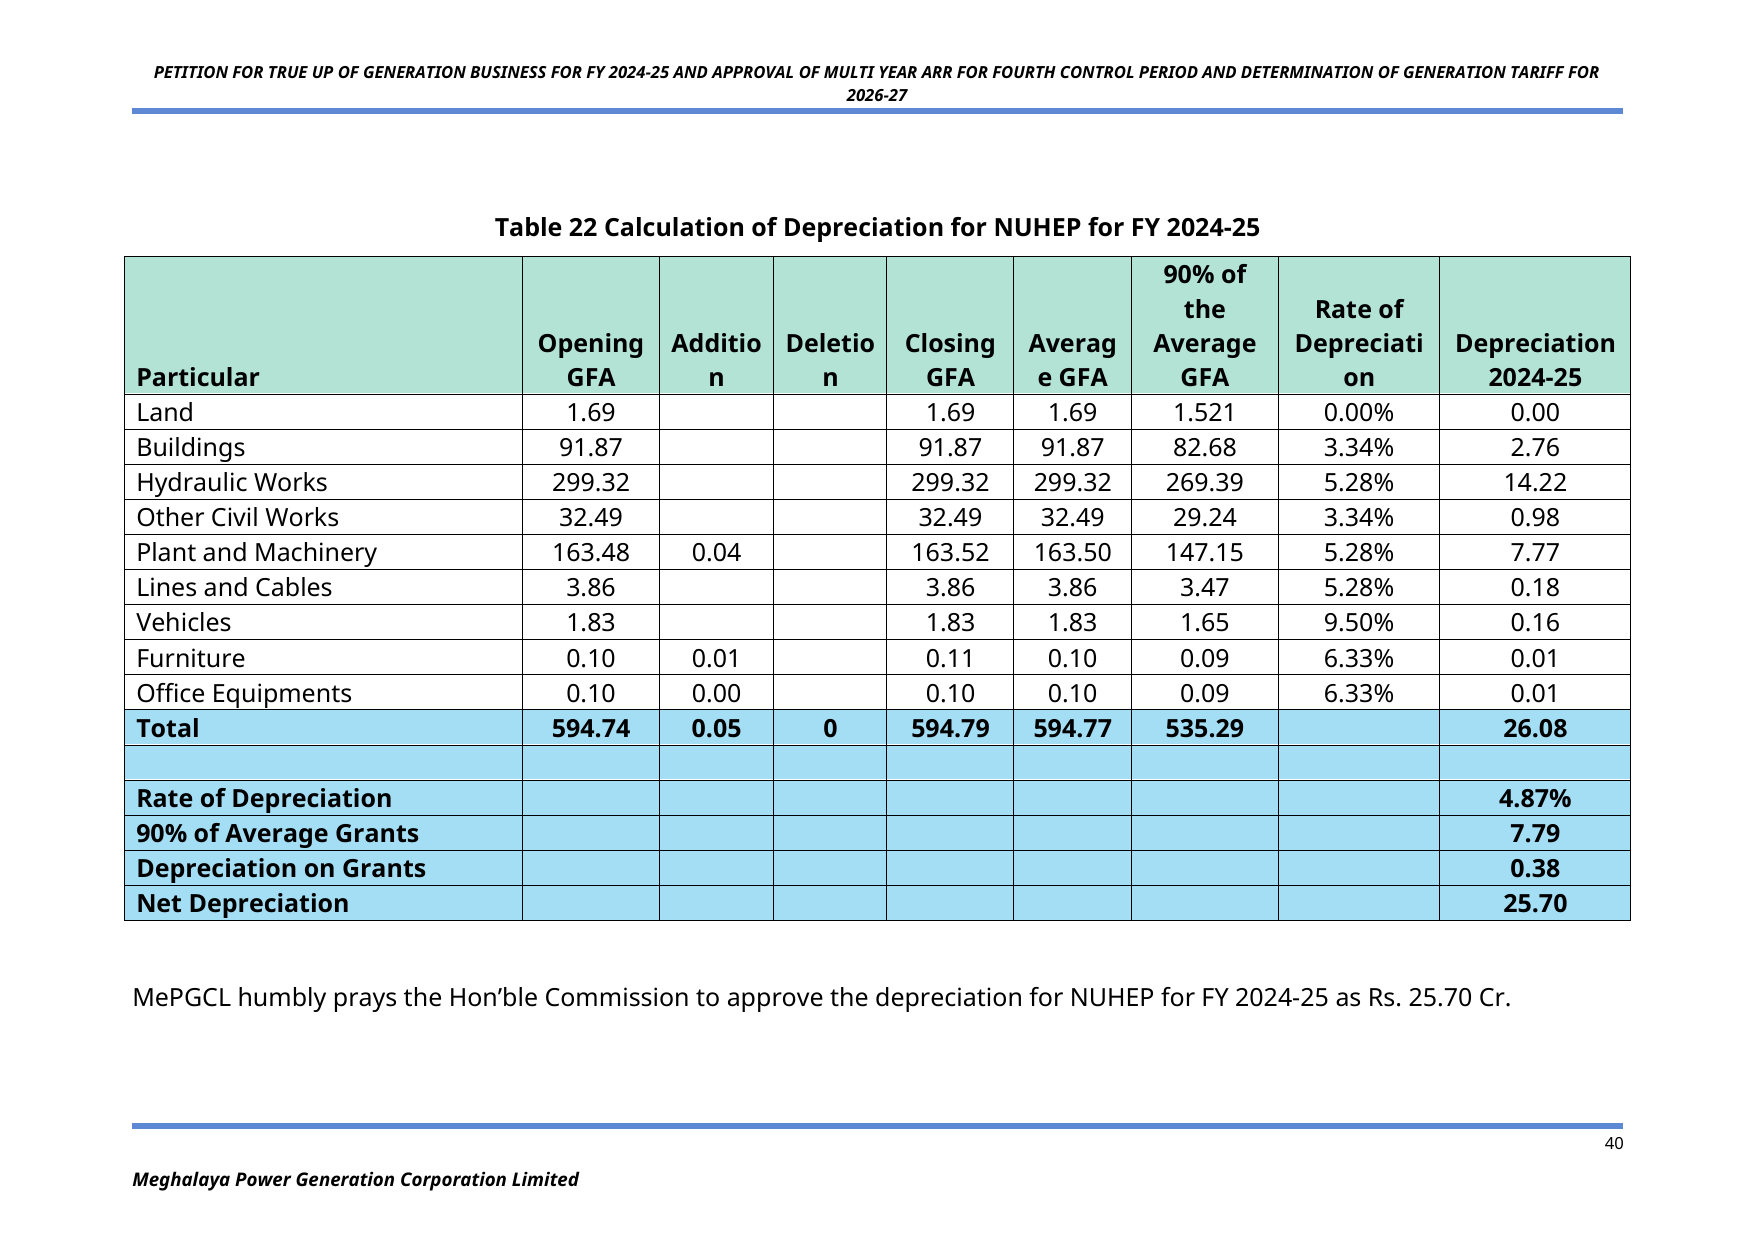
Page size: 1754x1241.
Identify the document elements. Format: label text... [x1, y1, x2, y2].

table_cell [1132, 816, 1278, 850]
table_cell [1014, 816, 1131, 850]
table_cell 269.39 [1132, 465, 1278, 499]
table_cell [887, 746, 1013, 779]
table_cell 3.47 [1132, 570, 1278, 604]
table_cell 1.69 [523, 395, 659, 428]
table_cell Hydraulic Works [125, 465, 522, 499]
table_cell [1014, 851, 1131, 885]
table_cell [1014, 886, 1131, 920]
table_cell 91.87 [523, 430, 659, 464]
table_cell 0.10 [887, 675, 1013, 709]
table_cell 299.32 [887, 465, 1013, 499]
table_cell 1.65 [1132, 605, 1278, 639]
table_cell 91.87 [887, 430, 1013, 464]
table_cell 3.86 [887, 570, 1013, 604]
table_cell 7.77 [1440, 535, 1630, 569]
table_cell [774, 675, 886, 709]
table_cell [1279, 781, 1439, 815]
table_cell Rate of Depreciation [125, 781, 522, 815]
table_cell 147.15 [1132, 535, 1278, 569]
table_cell 594.74 [523, 710, 659, 744]
table_cell [660, 465, 773, 499]
table_cell 0.16 [1440, 605, 1630, 639]
table_cell 3.34% [1279, 430, 1439, 464]
table_cell Total [125, 710, 522, 744]
table_cell 0.00% [1279, 395, 1439, 428]
table_cell [774, 465, 886, 499]
table_cell 91.87 [1014, 430, 1131, 464]
table_cell 6.33% [1279, 675, 1439, 709]
table_cell Plant and Machinery [125, 535, 522, 569]
table_cell [774, 535, 886, 569]
table_cell [1440, 746, 1630, 779]
table_cell [1014, 746, 1131, 779]
table_cell 594.77 [1014, 710, 1131, 744]
table_cell 0 [774, 710, 886, 744]
table_cell 1.521 [1132, 395, 1278, 428]
table_cell 0.10 [523, 675, 659, 709]
table_header 90% of the Average GFA [1132, 257, 1278, 393]
table_cell 1.83 [1014, 605, 1131, 639]
table_cell 0.00 [660, 675, 773, 709]
table_cell Buildings [125, 430, 522, 464]
table_cell 2.76 [1440, 430, 1630, 464]
table_cell [887, 816, 1013, 850]
table_cell Land [125, 395, 522, 428]
table_cell 1.69 [1014, 395, 1131, 428]
table_cell 0.01 [1440, 640, 1630, 674]
table_cell 5.28% [1279, 465, 1439, 499]
table_header Opening GFA [523, 257, 659, 393]
table_cell 29.24 [1132, 500, 1278, 534]
table_cell [774, 781, 886, 815]
table_cell [774, 886, 886, 920]
table_cell [1132, 886, 1278, 920]
table_header Depreciation 2024-25 [1440, 257, 1630, 393]
table_cell 163.50 [1014, 535, 1131, 569]
table_cell [774, 500, 886, 534]
table_cell [660, 430, 773, 464]
text Table 22 Calculation of Depreciation for NUHEP for FY 2024-25 [132, 209, 1623, 244]
table_cell 163.48 [523, 535, 659, 569]
table_cell 0.04 [660, 535, 773, 569]
table_cell [660, 816, 773, 850]
table_cell [774, 816, 886, 850]
table_cell [1279, 851, 1439, 885]
table_cell 1.69 [887, 395, 1013, 428]
table_cell [660, 500, 773, 534]
table_cell 0.10 [1014, 640, 1131, 674]
table_cell 0.10 [523, 640, 659, 674]
table_cell 3.86 [523, 570, 659, 604]
table_cell 5.28% [1279, 535, 1439, 569]
table_cell [523, 781, 659, 815]
table_cell [887, 781, 1013, 815]
table_cell 32.49 [887, 500, 1013, 534]
table_cell Net Depreciation [125, 886, 522, 920]
table_cell Depreciation on Grants [125, 851, 522, 885]
table_cell Other Civil Works [125, 500, 522, 534]
table_cell [125, 746, 522, 779]
table_cell [774, 395, 886, 428]
table_cell [774, 605, 886, 639]
table_cell 14.22 [1440, 465, 1630, 499]
table_cell [887, 886, 1013, 920]
table_cell 1.83 [523, 605, 659, 639]
table_header Deletion [774, 257, 886, 393]
table_cell 0.01 [1440, 675, 1630, 709]
table_cell [774, 746, 886, 779]
table_cell 0.00 [1440, 395, 1630, 428]
table_header Particular [125, 257, 522, 393]
table_cell [660, 781, 773, 815]
table_cell [660, 570, 773, 604]
table_cell [523, 746, 659, 779]
table_cell [660, 746, 773, 779]
table_cell 535.29 [1132, 710, 1278, 744]
table_cell 82.68 [1132, 430, 1278, 464]
table_cell 299.32 [1014, 465, 1131, 499]
table_cell [887, 851, 1013, 885]
table_cell 7.79 [1440, 816, 1630, 850]
text MePGCL humbly prays the Hon’ble Commission to approve the depreciation for NUHEP for FY 2024-25 as Rs. 25.70 Cr. [132, 980, 1623, 1014]
table_cell [1132, 746, 1278, 779]
table_cell [774, 430, 886, 464]
table_cell 32.49 [523, 500, 659, 534]
table_cell 299.32 [523, 465, 659, 499]
table_header Closing GFA [887, 257, 1013, 393]
table_cell Vehicles [125, 605, 522, 639]
table_cell 9.50% [1279, 605, 1439, 639]
table_cell [523, 816, 659, 850]
table_cell 0.09 [1132, 640, 1278, 674]
table_cell 25.70 [1440, 886, 1630, 920]
table_cell [1014, 781, 1131, 815]
table_cell 0.10 [1014, 675, 1131, 709]
table_cell [660, 605, 773, 639]
table_cell [1132, 851, 1278, 885]
table_cell [660, 395, 773, 428]
table_cell [660, 851, 773, 885]
table_cell [660, 886, 773, 920]
table_cell [774, 640, 886, 674]
table_cell 0.05 [660, 710, 773, 744]
table_cell [523, 851, 659, 885]
table_cell 5.28% [1279, 570, 1439, 604]
table_cell 163.52 [887, 535, 1013, 569]
table_header Rate of Depreciation [1279, 257, 1439, 393]
table_cell [523, 886, 659, 920]
table_cell [1279, 710, 1439, 744]
table_cell 6.33% [1279, 640, 1439, 674]
table_cell 0.11 [887, 640, 1013, 674]
table_cell 32.49 [1014, 500, 1131, 534]
table_header Average GFA [1014, 257, 1131, 393]
table_cell 3.34% [1279, 500, 1439, 534]
table_cell 0.98 [1440, 500, 1630, 534]
table_cell Office Equipments [125, 675, 522, 709]
table_cell [774, 570, 886, 604]
table_cell 90% of Average Grants [125, 816, 522, 850]
table_cell [1279, 816, 1439, 850]
table_cell [1132, 781, 1278, 815]
table_cell 4.87% [1440, 781, 1630, 815]
table_cell 0.18 [1440, 570, 1630, 604]
table_cell 0.38 [1440, 851, 1630, 885]
table_cell 3.86 [1014, 570, 1131, 604]
table_cell Lines and Cables [125, 570, 522, 604]
table_cell 0.01 [660, 640, 773, 674]
table_cell 0.09 [1132, 675, 1278, 709]
table_cell [774, 851, 886, 885]
table_cell 1.83 [887, 605, 1013, 639]
table_cell Furniture [125, 640, 522, 674]
table_cell 594.79 [887, 710, 1013, 744]
table_header Addition [660, 257, 773, 393]
table_cell 26.08 [1440, 710, 1630, 744]
table_cell [1279, 886, 1439, 920]
table_cell [1279, 746, 1439, 779]
